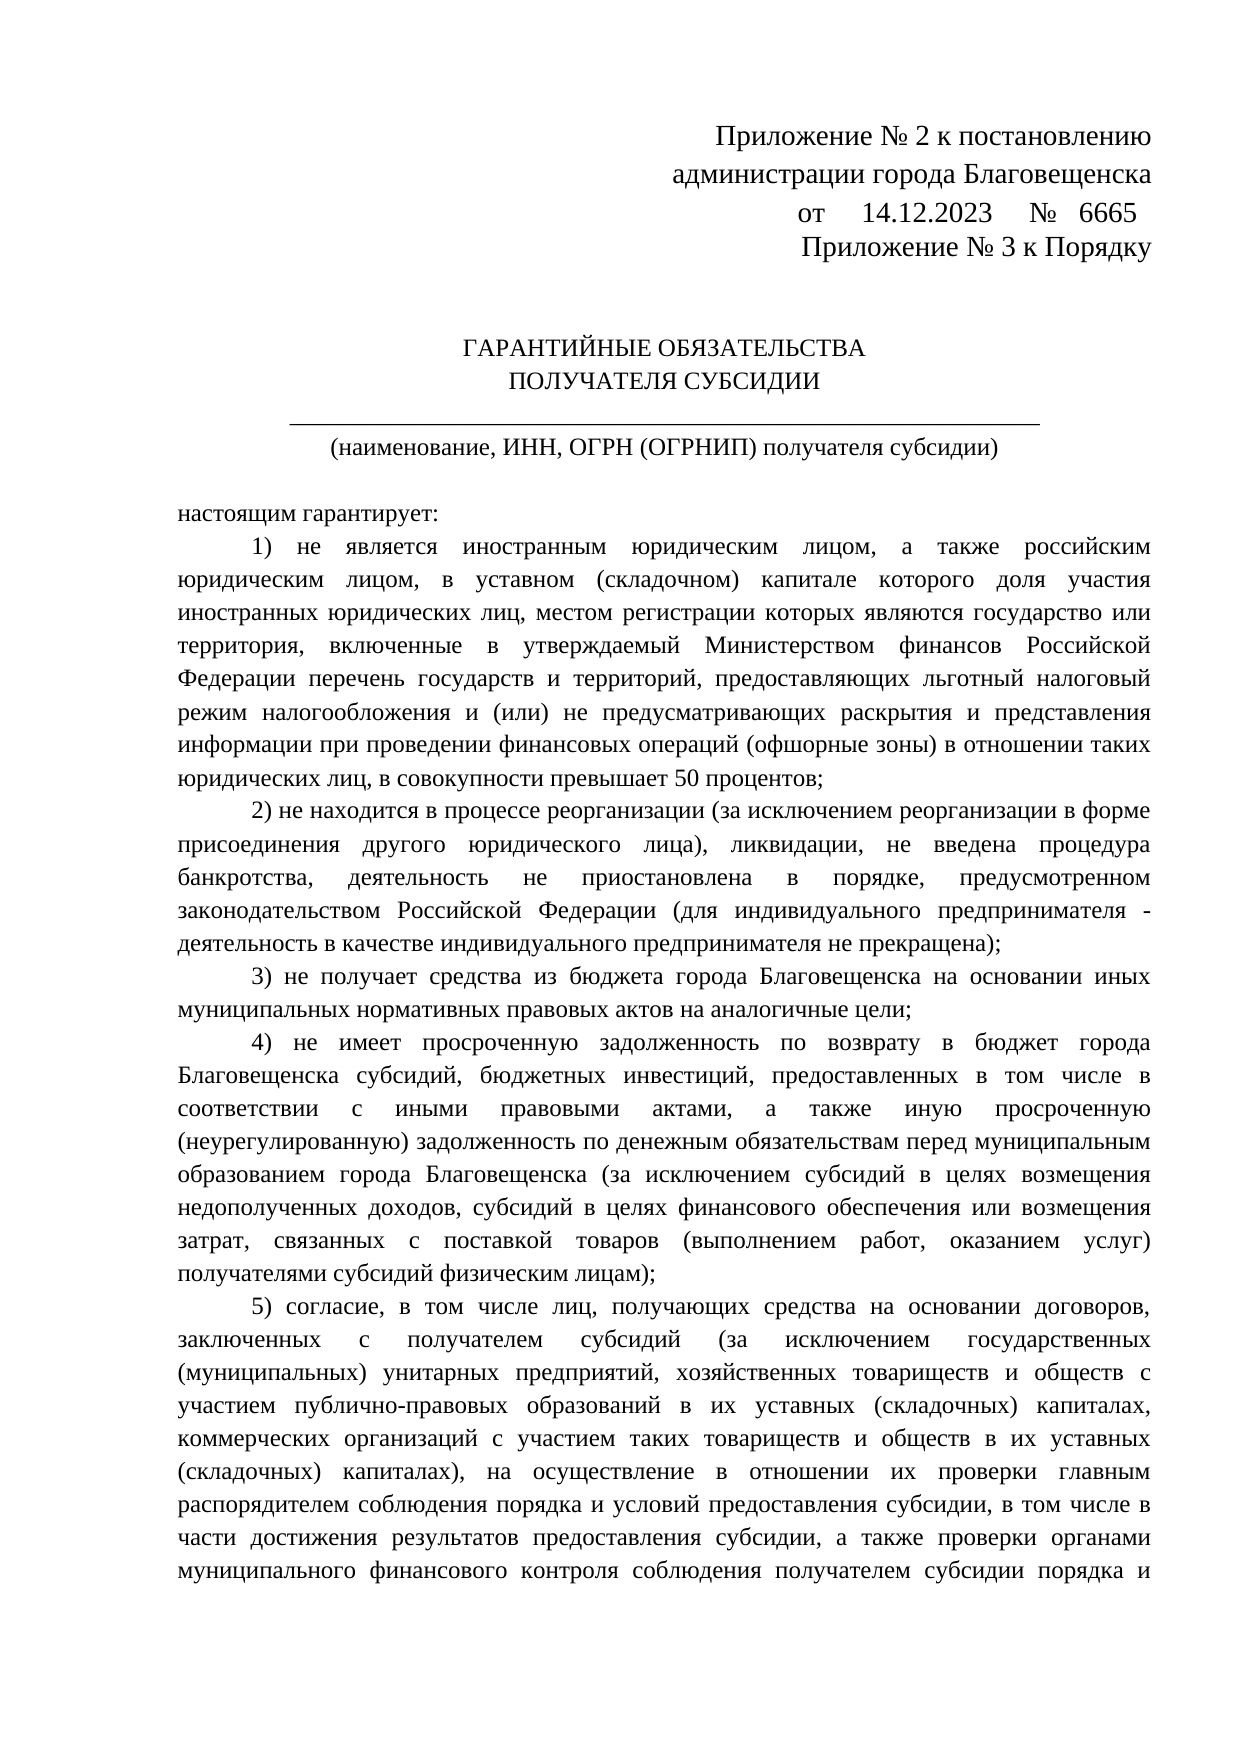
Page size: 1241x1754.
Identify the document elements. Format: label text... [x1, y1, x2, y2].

text 2) не находится в процессе реорганизации (за исключением реорганизации в форме присоединения другого юридического лица), ликвидации, не введена процедура банкротства, деятельность не приостановлена в порядке, предусмотренном законодательством Российской Федерации (для индивидуального предпринимателя - деятельность в качестве индивидуального предпринимателя не прекращена); [177, 796, 1152, 956]
text Приложение № 2 к постановлению [177, 118, 1152, 152]
text ГАРАНТИЙНЫЕ ОБЯЗАТЕЛЬСТВА [177, 333, 1152, 362]
text настоящим гарантирует: [177, 498, 1152, 527]
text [177, 1291, 1152, 1584]
text 4) не имеет просроченную задолженность по возврату в бюджет города Благовещенска субсидий, бюджетных инвестиций, предоставленных в том числе в соответствии с иными правовыми актами, а также иную просроченную (неурегулированную) задолженность по денежным обязательствам перед муниципальным образованием города Благовещенска (за исключением субсидий в целях возмещения недополученных доходов, субсидий в целях финансового обеспечения или возмещения затрат, связанных с поставкой товаров (выполнением работ, оказанием услуг) получателями субсидий физическим лицам); [177, 1027, 1152, 1287]
text 1) не является иностранным юридическим лицом, а также российским юридическим лицом, в уставном (складочном) капитале которого доля участия иностранных юридических лиц, местом регистрации которых являются государство или территория, включенные в утверждаемый Министерством финансов Российской Федерации перечень государств и территорий, предоставляющих льготный налоговый режим налогообложения и (или) не предусматривающих раскрытия и представления информации при проведении финансовых операций (офшорные зоны) в отношении таких юридических лиц, в совокупности превышает 50 процентов; [177, 531, 1152, 791]
text Приложение № 3 к Порядку [177, 229, 1152, 262]
text от 14.12.2023 № 6665 [797, 195, 1196, 229]
text ____________________________________________________________ [177, 399, 1152, 428]
text 3) не получает средства из бюджета города Благовещенска на основании иных муниципальных нормативных правовых актов на аналогичные цели; [177, 961, 1152, 1022]
text администрации города Благовещенска [177, 157, 1152, 190]
text ПОЛУЧАТЕЛЯ СУБСИДИИ [177, 366, 1152, 395]
text (наименование, ИНН, ОГРН (ОГРНИП) получателя субсидии) [177, 432, 1152, 461]
